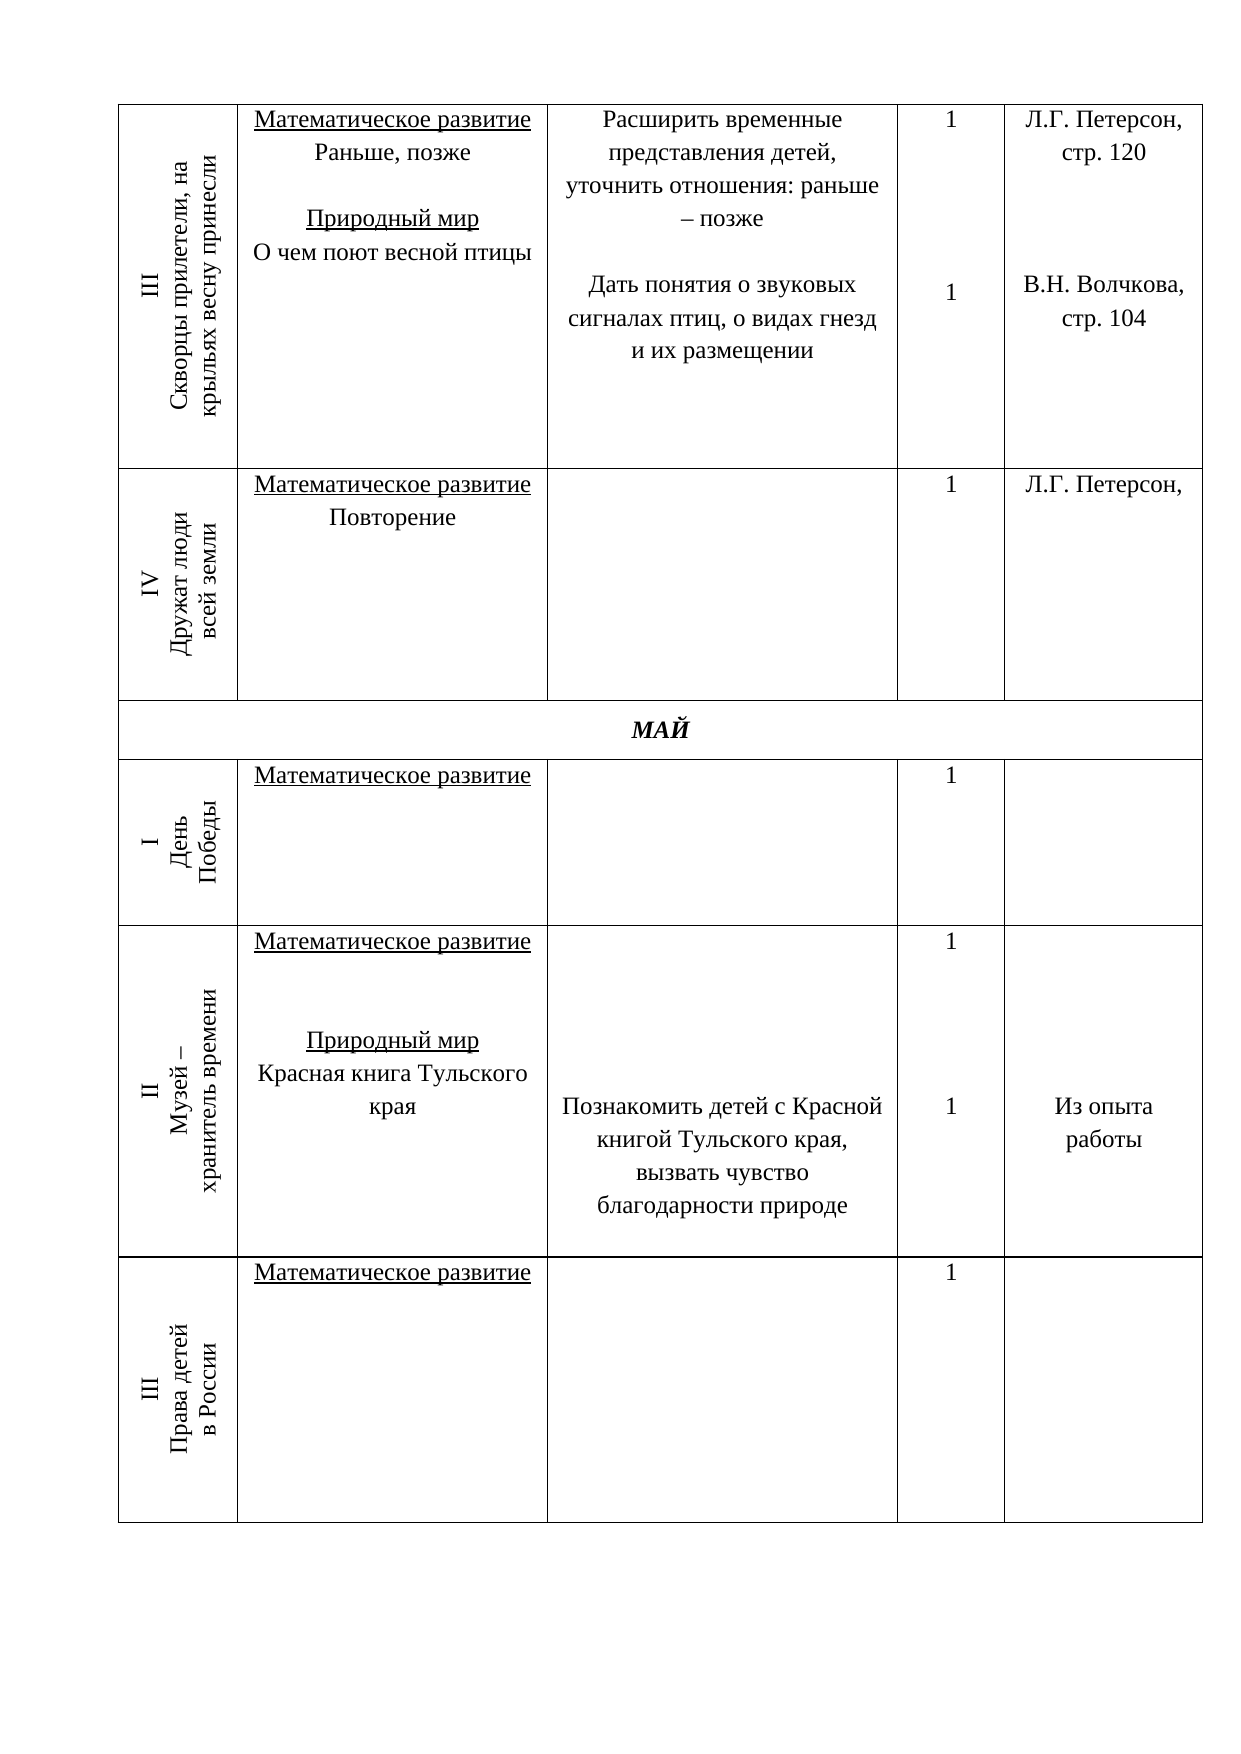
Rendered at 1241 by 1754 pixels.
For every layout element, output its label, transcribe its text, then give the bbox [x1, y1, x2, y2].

table_cell Математическое развитие Природный мир Красная книга Тульского края [238, 926, 547, 1256]
table_cell Математическое развитие [238, 1258, 547, 1522]
table_cell 1 1 [898, 105, 1004, 468]
table_cell [1005, 760, 1202, 925]
table_cell III Скворцы прилетели, на крыльях весну принесли [119, 105, 237, 468]
table_cell [548, 760, 897, 925]
table_cell 1 [898, 1258, 1004, 1522]
table_cell Математическое развитие Повторение [238, 469, 547, 700]
table_cell 1 1 [898, 926, 1004, 1256]
table_cell III Права детей в России [119, 1258, 237, 1522]
table_cell II Музей – хранитель времени [119, 926, 237, 1256]
table_cell Математическое развитие Раньше, позже Природный мир О чем поют весной птицы [238, 105, 547, 468]
table_cell [548, 469, 897, 700]
table_cell Познакомить детей с Красной книгой Тульского края, вызвать чувство благодарности природе [548, 926, 897, 1256]
table_cell Из опыта работы [1005, 926, 1202, 1256]
table_cell Л.Г. Петерсон, [1005, 469, 1202, 700]
table_cell Расширить временные представления детей, уточнить отношения: раньше – позже Дать понятия о звуковых сигналах птиц, о видах гнезд и их размещении [548, 105, 897, 468]
table_cell Л.Г. Петерсон, стр. 120 В.Н. Волчкова, стр. 104 [1005, 105, 1202, 468]
table_cell IV Дружат люди всей земли [119, 469, 237, 700]
table_cell 1 [898, 760, 1004, 925]
table_cell 1 [898, 469, 1004, 700]
table_cell Математическое развитие [238, 760, 547, 925]
table_cell [1005, 1258, 1202, 1522]
table_cell МАЙ [119, 701, 1202, 759]
table_cell I День Победы [119, 760, 237, 925]
table_cell [548, 1258, 897, 1522]
